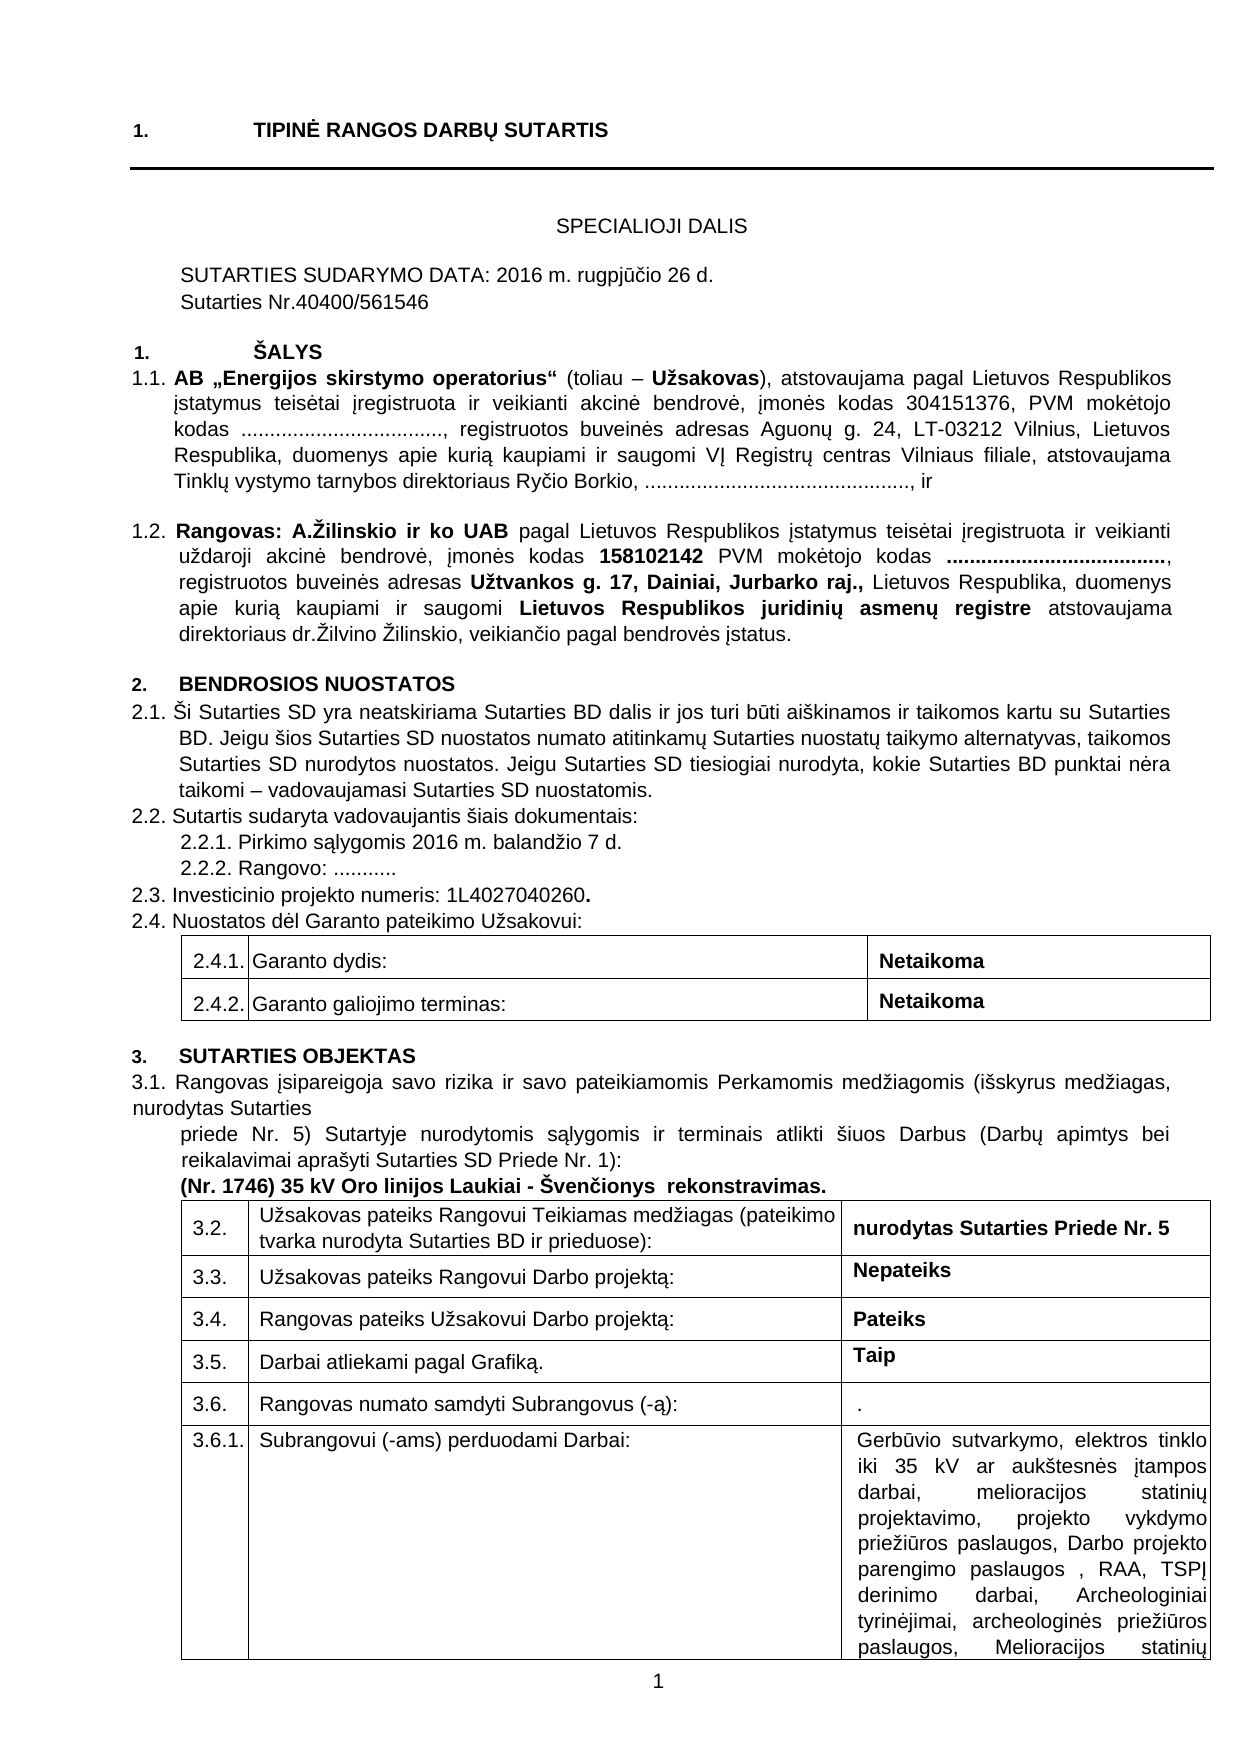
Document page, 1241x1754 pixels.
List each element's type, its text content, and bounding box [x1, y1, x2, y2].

table_cell Taip [842, 1341, 1210, 1382]
table_header 2.4.1. [182, 936, 248, 977]
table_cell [842, 1426, 1210, 1658]
table_cell Darbai atliekami pagal Grafiką. [249, 1341, 841, 1382]
table_cell Rangovas pateiks Užsakovui Darbo projektą: [249, 1298, 841, 1339]
subtitle TIPINĖ RANGOS DARBŲ SUTARTIS [133, 118, 1181, 142]
table_cell Garanto galiojimo terminas: [249, 979, 867, 1020]
table_header Netaikoma [868, 936, 1210, 977]
table_cell Netaikoma [868, 979, 1210, 1020]
table_cell 3.3. [182, 1256, 248, 1297]
text SUTARTIES SUDARYMO DATA: 2016 m. rugpjūčio 26 d. [180, 263, 1172, 287]
text 1.2. Rangovas: A.Žilinskio ir ko UAB pagal Lietuvos Respublikos įstatymus teisėtai įregistruota ir veikianti uždaroji akcinė bendrovė, įmonės kodas 158102142 PVM mokėtojo kodas ......................................, registruotos buveinės adresas Užtvankos g. 17, Dainiai, Jurbarko raj., Lietuvos Respublika, duomenys apie kurią kaupiami ir saugomi Lietuvos Respublikos juridinių asmenų registre atstovaujama direktoriaus dr.Žilvino Žilinskio, veikiančio pagal bendrovės įstatus. [131, 518, 1172, 646]
table_cell 3.5. [182, 1341, 248, 1382]
text 2.3. Investicinio projekto numeris: 1L4027040260. [131, 882, 1172, 906]
text 2.2.1. Pirkimo sąlygomis 2016 m. balandžio 7 d. [180, 830, 1172, 854]
text 2.4. Nuostatos dėl Garanto pateikimo Užsakovui: [131, 909, 1172, 933]
table_cell 3.6.1. [182, 1426, 248, 1658]
text priede Nr. 5) Sutartyje nurodytomis sąlygomis ir terminais atlikti šiuos Darbus (Darbų apimtys bei reikalavimai aprašyti Sutarties SD Priede Nr. 1): [180, 1122, 1172, 1172]
table_header Užsakovas pateiks Rangovui Teikiamas medžiagas (pateikimo tvarka nurodyta Sutarties BD ir prieduose): [249, 1201, 841, 1255]
table_cell 2.4.2. [182, 979, 248, 1020]
table_header nurodytas Sutarties Priede Nr. 5 [842, 1201, 1210, 1255]
text 3.1. Rangovas įsipareigoja savo rizika ir savo pateikiamomis Perkamomis medžiagomis (išskyrus medžiagas, nurodytas Sutarties [131, 1070, 1172, 1120]
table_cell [249, 1426, 841, 1658]
subtitle BENDROSIOS NUOSTATOS [131, 671, 1181, 695]
text (Nr. 1746) 35 kV Oro linijos Laukiai - Švenčionys rekonstravimas. [180, 1174, 1181, 1198]
table_cell Nepateiks [842, 1256, 1210, 1297]
list AB „Energijos skirstymo operatorius“ (toliau – Užsakovas), atstovaujama pagal Lietuvos Respublikos įstatymus teisėtai įregistruota ir veikianti akcinė bendrovė, įmonės kodas 304151376, PVM mokėtojo kodas ..................................., registruotos buveinės adresas Aguonų g. 24, LT-03212 Vilnius, Lietuvos Respublika, duomenys apie kurią kaupiami ir saugomi VĮ Registrų centras Vilniaus filiale, atstovaujama Tinklų vystymo tarnybos direktoriaus Ryčio Borkio, .............................................., ir [131, 365, 1172, 493]
text Sutarties Nr.40400/561546 [180, 289, 1172, 313]
table_cell 3.6. [182, 1383, 248, 1424]
table_cell 3.4. [182, 1298, 248, 1339]
table_cell . [842, 1383, 1210, 1424]
table_header 3.2. [182, 1201, 248, 1255]
table_header Garanto dydis: [249, 936, 867, 977]
subtitle ŠALYS [134, 339, 1181, 363]
text SPECIALIOJI DALIS [454, 214, 849, 238]
table_cell Pateiks [842, 1298, 1210, 1339]
text 2.1. Ši Sutarties SD yra neatskiriama Sutarties BD dalis ir jos turi būti aiškinamos ir taikomos kartu su Sutarties BD. Jeigu šios Sutarties SD nuostatos numato atitinkamų Sutarties nuostatų taikymo alternatyvas, taikomos Sutarties SD nurodytos nuostatos. Jeigu Sutarties SD tiesiogiai nurodyta, kokie Sutarties BD punktai nėra taikomi – vadovaujamasi Sutarties SD nuostatomis. [131, 700, 1172, 801]
table_cell Užsakovas pateiks Rangovui Darbo projektą: [249, 1256, 841, 1297]
text 2.2. Sutartis sudaryta vadovaujantis šiais dokumentais: [131, 804, 1172, 828]
table_cell Rangovas numato samdyti Subrangovus (-ą): [249, 1383, 841, 1424]
text 2.2.2. Rangovo: ........... [180, 856, 1172, 880]
subtitle SUTARTIES OBJEKTAS [131, 1044, 1181, 1068]
